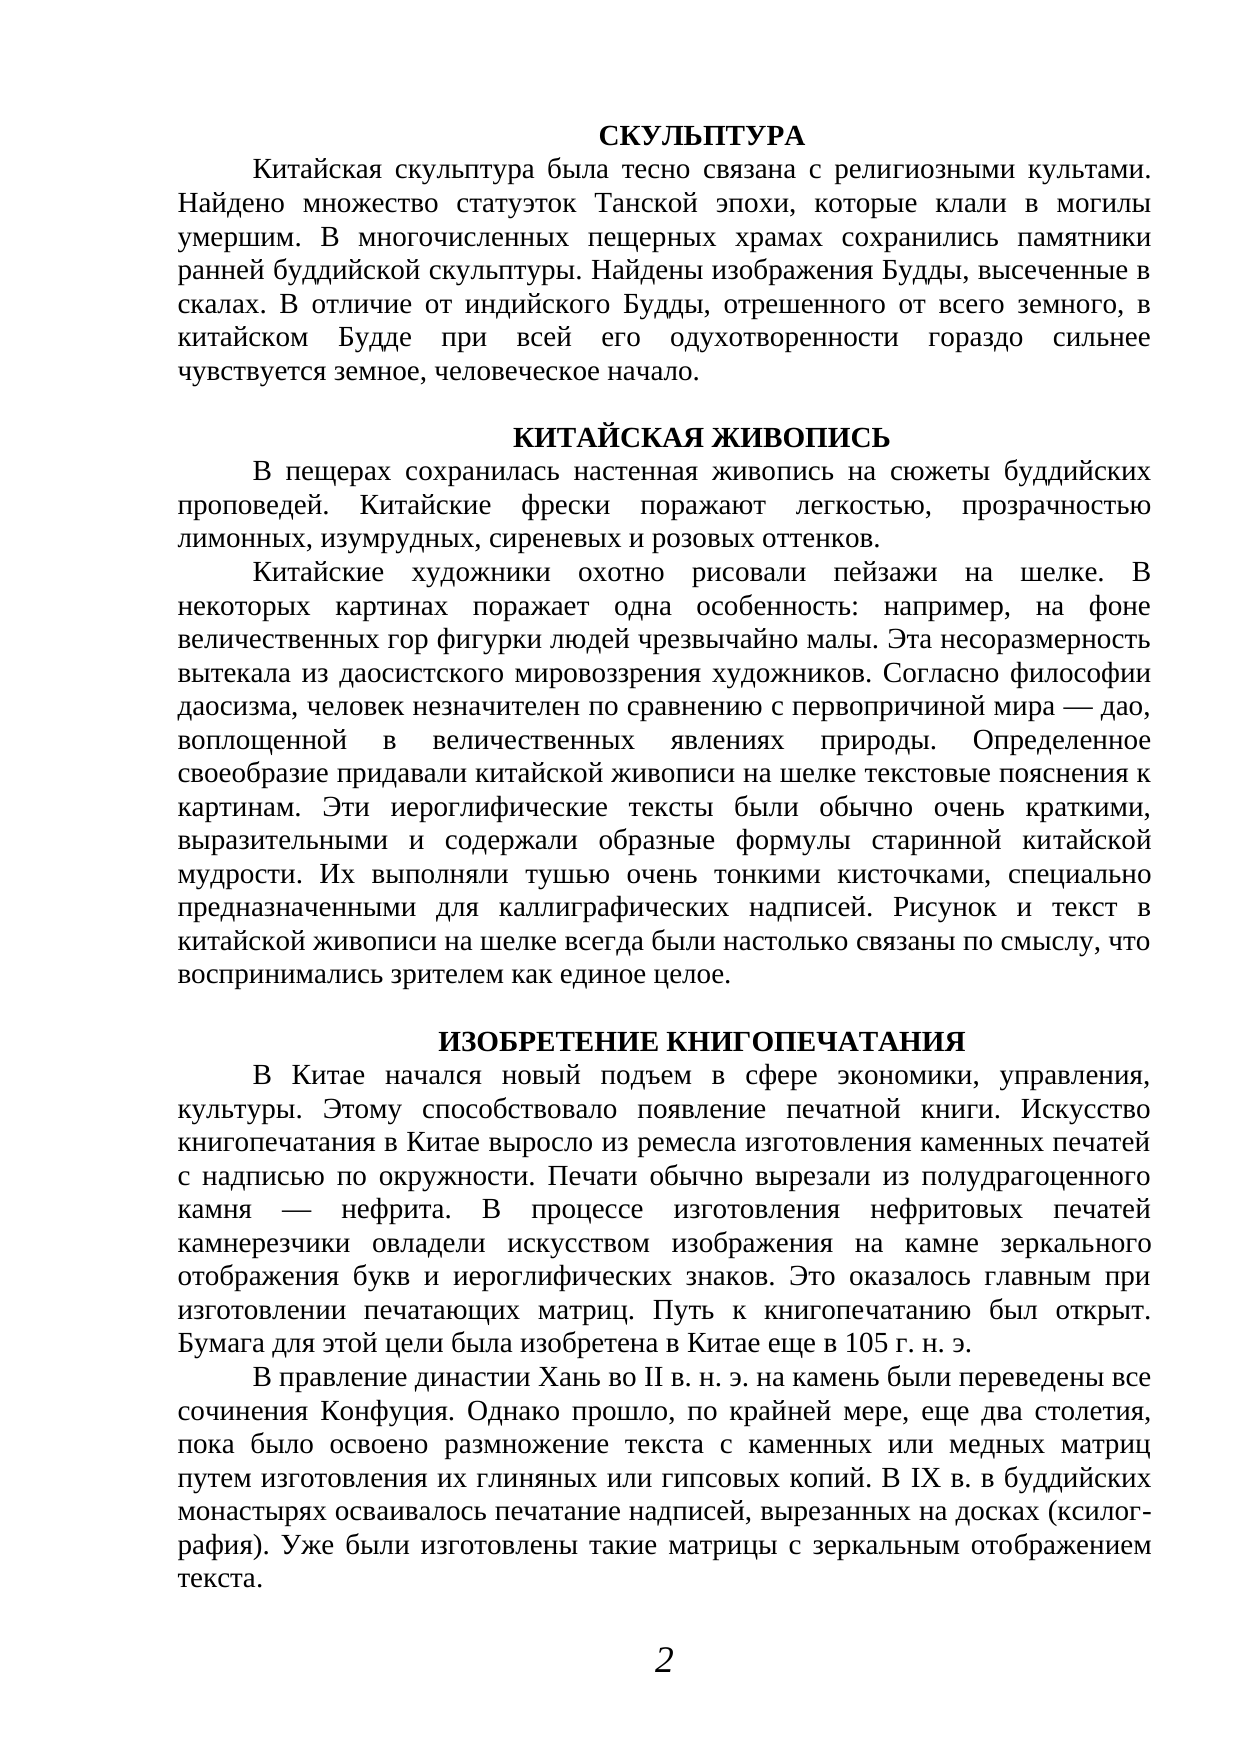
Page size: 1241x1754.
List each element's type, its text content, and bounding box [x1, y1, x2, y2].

text В правление династии Хань во II в. н. э. на камень были переведены все сочинения Конфуция. Однако прошло, по крайней мере, еще два столетия, пока было освоено размножение текста с каменных или медных матриц путем изготовления их глиняных или гипсовых копий. В IX в. в буддийских монастырях осваивалось печатание надписей, вырезанных на досках (ксилография). Уже были изготовлены такие матрицы с зеркальным отображением текста. [177, 1359, 1152, 1594]
text КИТАЙСКАЯ ЖИВОПИСЬ [177, 420, 1152, 453]
text СКУЛЬПТУРА [177, 118, 1152, 152]
text Китайская скульптура была тесно связана с религиозными культами. Найдено множество статуэток Танской эпохи, которые клали в могилы умершим. В многочисленных пещерных храмах сохранились памятники ранней буддийской скульптуры. Найдены изображения Будды, высеченные в скалах. В отличие от индийского Будды, отрешенного от всего земного, в китайском Будде при всей его одухотворенности гораздо сильнее чувствуется земное, человеческое начало. [177, 152, 1152, 386]
text В пещерах сохранилась настенная живопись на сюжеты буддийских проповедей. Китайские фрески поражают легкостью, прозрачностью лимонных, изумрудных, сиреневых и розовых оттенков. [177, 453, 1152, 554]
text ИЗОБРЕТЕНИЕ КНИГОПЕЧАТАНИЯ [177, 1024, 1152, 1057]
text Китайские художники охотно рисовали пейзажи на шелке. В некоторых картинах поражает одна особенность: например, на фоне величественных гор фигурки людей чрезвычайно малы. Эта несоразмерность вытекала из даосистского мировоззрения художников. Согласно философии даосизма, человек незначителен по сравнению с первопричиной мира — дао, воплощенной в величественных явлениях природы. Определенное своеобразие придавали китайской живописи на шелке текстовые пояснения к картинам. Эти иероглифические тексты были обычно очень краткими, выразительными и содержали образные формулы старинной китайской мудрости. Их выполняли тушью очень тонкими кисточками, специально предназначенными для каллиграфических надписей. Рисунок и текст в китайской живописи на шелке всегда были настолько связаны по смыслу, что воспринимались зрителем как единое целое. [177, 554, 1152, 990]
text В Китае начался новый подъем в сфере экономики, управления, культуры. Этому способствовало появление печатной книги. Искусство книгопечатания в Китае выросло из ремесла изготовления каменных печатей с надписью по окружности. Печати обычно вырезали из полудрагоценного камня — нефрита. В процессе изготовления нефритовых печатей камнерезчики овладели искусством изображения на камне зеркального отображения букв и иероглифических знаков. Это оказалось главным при изготовлении печатающих матриц. Путь к книгопечатанию был открыт. Бумага для этой цели была изобретена в Китае еще в 105 г. н. э. [177, 1057, 1152, 1359]
